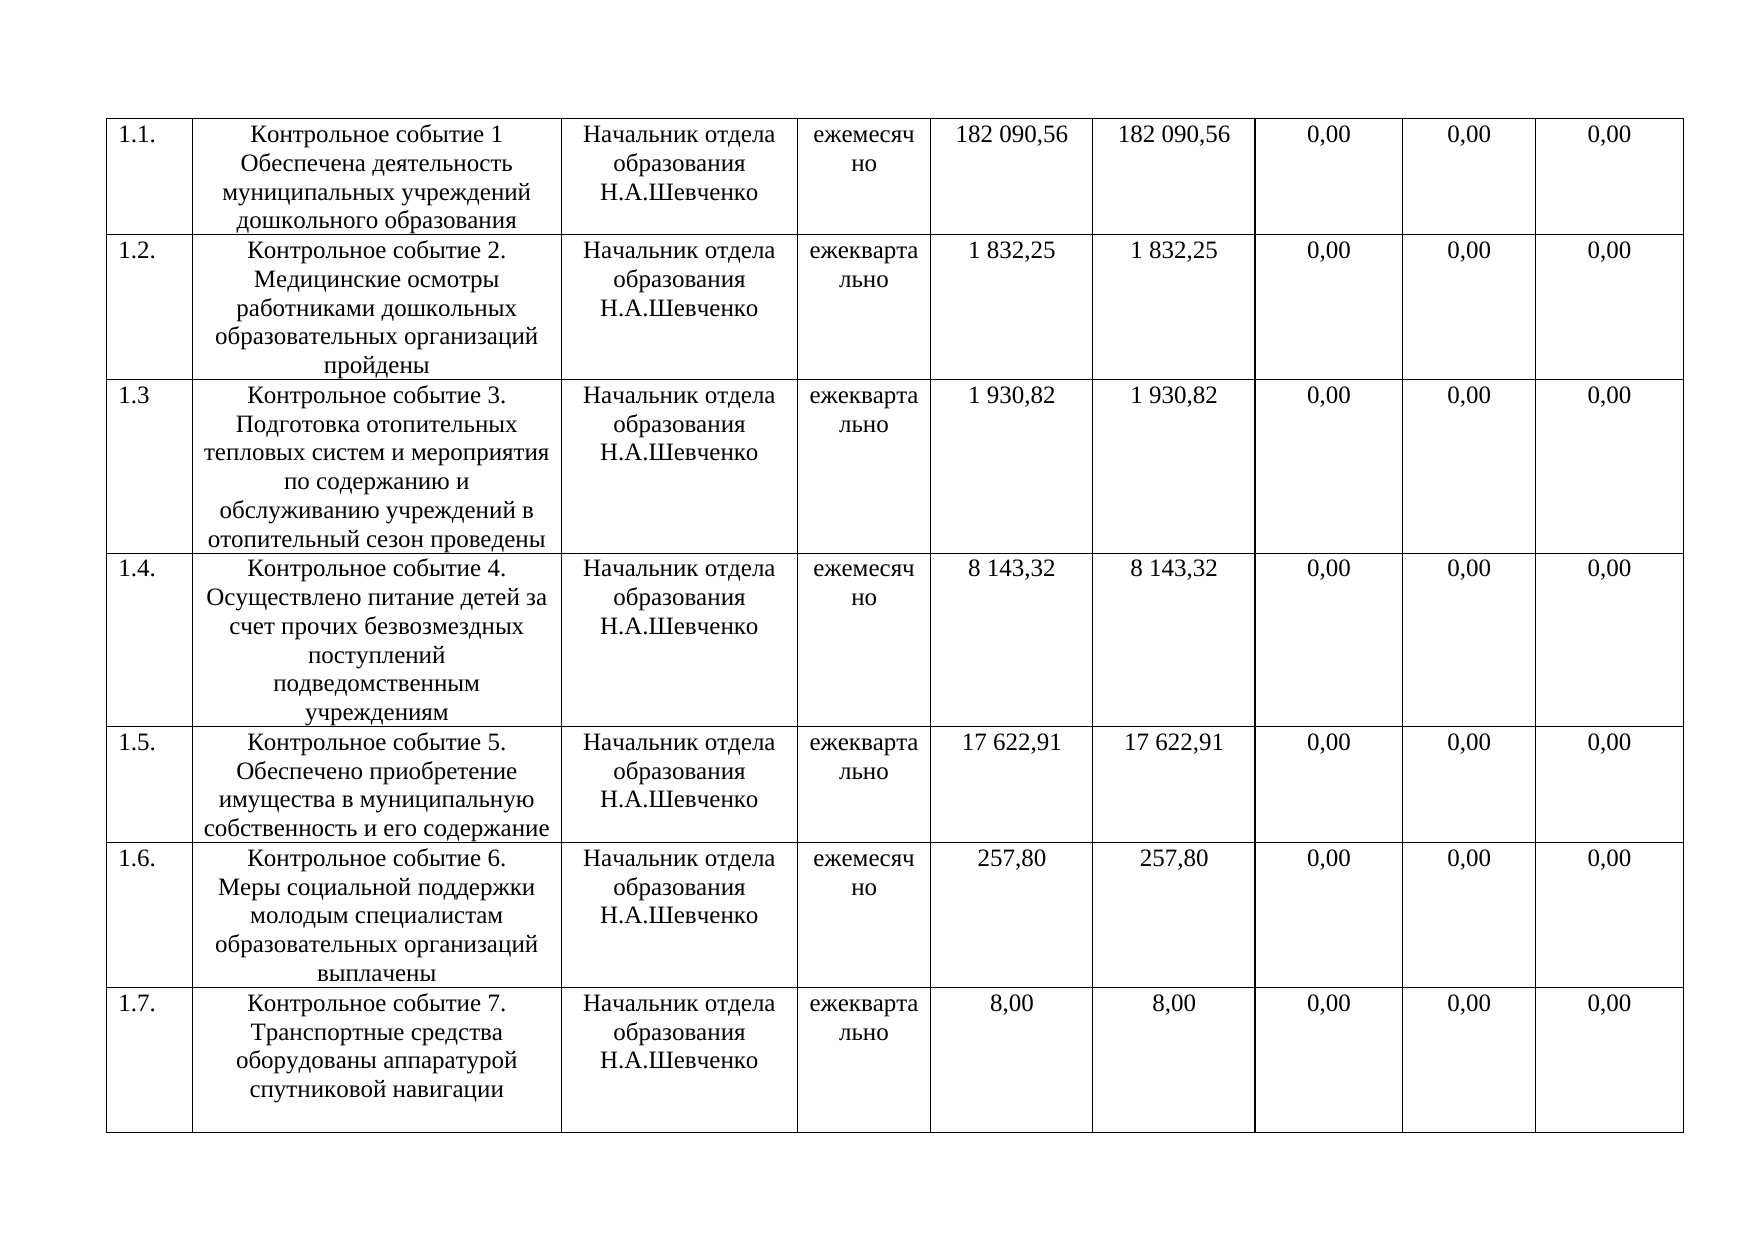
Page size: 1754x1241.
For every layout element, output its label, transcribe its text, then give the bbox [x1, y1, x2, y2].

table_cell 1 930,82 [931, 380, 1092, 552]
table_cell Контрольное событие 2. Медицинские осмотры работниками дошкольных образовательных организаций пройдены [193, 235, 561, 379]
table_cell ежемесячно [798, 843, 930, 987]
table_cell Контрольное событие 6. Меры социальной поддержки молодым специалистам образовательных организаций выплачены [193, 843, 561, 987]
table_cell 1.4. [107, 554, 192, 726]
table_cell Контрольное событие 7. Транспортные средства оборудованы аппаратурой спутниковой навигации [193, 988, 561, 1132]
table_cell 0,00 [1536, 554, 1683, 726]
table_cell Контрольное событие 1 Обеспечена деятельность муниципальных учреждений дошкольного образования [193, 119, 561, 234]
table_cell 17 622,91 [1093, 727, 1254, 842]
table_cell 257,80 [931, 843, 1092, 987]
table_cell 1.5. [107, 727, 192, 842]
table_cell 1.2. [107, 235, 192, 379]
table_cell Контрольное событие 5. Обеспечено приобретение имущества в муниципальную собственность и его содержание [193, 727, 561, 842]
table_cell 8,00 [1093, 988, 1254, 1132]
table_cell Начальник отдела образования Н.А.Шевченко [562, 380, 797, 552]
table_cell 0,00 [1536, 727, 1683, 842]
table_cell 0,00 [1256, 119, 1402, 234]
table_cell 1.3 [107, 380, 192, 552]
table_cell 17 622,91 [931, 727, 1092, 842]
table_cell 0,00 [1403, 727, 1535, 842]
table_cell 1.6. [107, 843, 192, 987]
table_cell 182 090,56 [931, 119, 1092, 234]
table_cell 257,80 [1093, 843, 1254, 987]
table_cell 0,00 [1403, 119, 1535, 234]
table_cell 182 090,56 [1093, 119, 1254, 234]
table_cell Начальник отдела образования Н.А.Шевченко [562, 843, 797, 987]
table_cell 0,00 [1256, 843, 1402, 987]
table_cell 1.1. [107, 119, 192, 234]
table_cell 1 832,25 [1093, 235, 1254, 379]
table_cell Контрольное событие 4. Осуществлено питание детей за счет прочих безвозмездных поступлений подведомственным учреждениям [193, 554, 561, 726]
table_cell ежеквартально [798, 727, 930, 842]
table_cell 0,00 [1403, 380, 1535, 552]
table_cell Начальник отдела образования Н.А.Шевченко [562, 727, 797, 842]
table_cell ежемесячно [798, 119, 930, 234]
table_cell 0,00 [1256, 235, 1402, 379]
table_cell Начальник отдела образования Н.А.Шевченко [562, 554, 797, 726]
table_cell Начальник отдела образования Н.А.Шевченко [562, 235, 797, 379]
table_cell 0,00 [1256, 380, 1402, 552]
table_cell ежеквартально [798, 988, 930, 1132]
table_cell 1 832,25 [931, 235, 1092, 379]
table_cell 8 143,32 [931, 554, 1092, 726]
table_cell 0,00 [1403, 843, 1535, 987]
table_cell 0,00 [1536, 119, 1683, 234]
table_cell 0,00 [1403, 988, 1535, 1132]
table_cell 1.7. [107, 988, 192, 1132]
table_cell 0,00 [1403, 554, 1535, 726]
table_cell Начальник отдела образования Н.А.Шевченко [562, 119, 797, 234]
table_cell Контрольное событие 3. Подготовка отопительных тепловых систем и мероприятия по содержанию и обслуживанию учреждений в отопительный сезон проведены [193, 380, 561, 552]
table_cell 0,00 [1256, 988, 1402, 1132]
table_cell ежеквартально [798, 235, 930, 379]
table_cell 0,00 [1403, 235, 1535, 379]
table_cell 0,00 [1536, 843, 1683, 987]
table_cell 1 930,82 [1093, 380, 1254, 552]
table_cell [562, 988, 797, 1132]
table_cell 0,00 [1256, 554, 1402, 726]
table_cell ежемесячно [798, 554, 930, 726]
table_cell ежеквартально [798, 380, 930, 552]
table_cell 0,00 [1536, 988, 1683, 1132]
table_cell 8 143,32 [1093, 554, 1254, 726]
table_cell 0,00 [1256, 727, 1402, 842]
table_cell 0,00 [1536, 235, 1683, 379]
table_cell 0,00 [1536, 380, 1683, 552]
table_cell 8,00 [931, 988, 1092, 1132]
